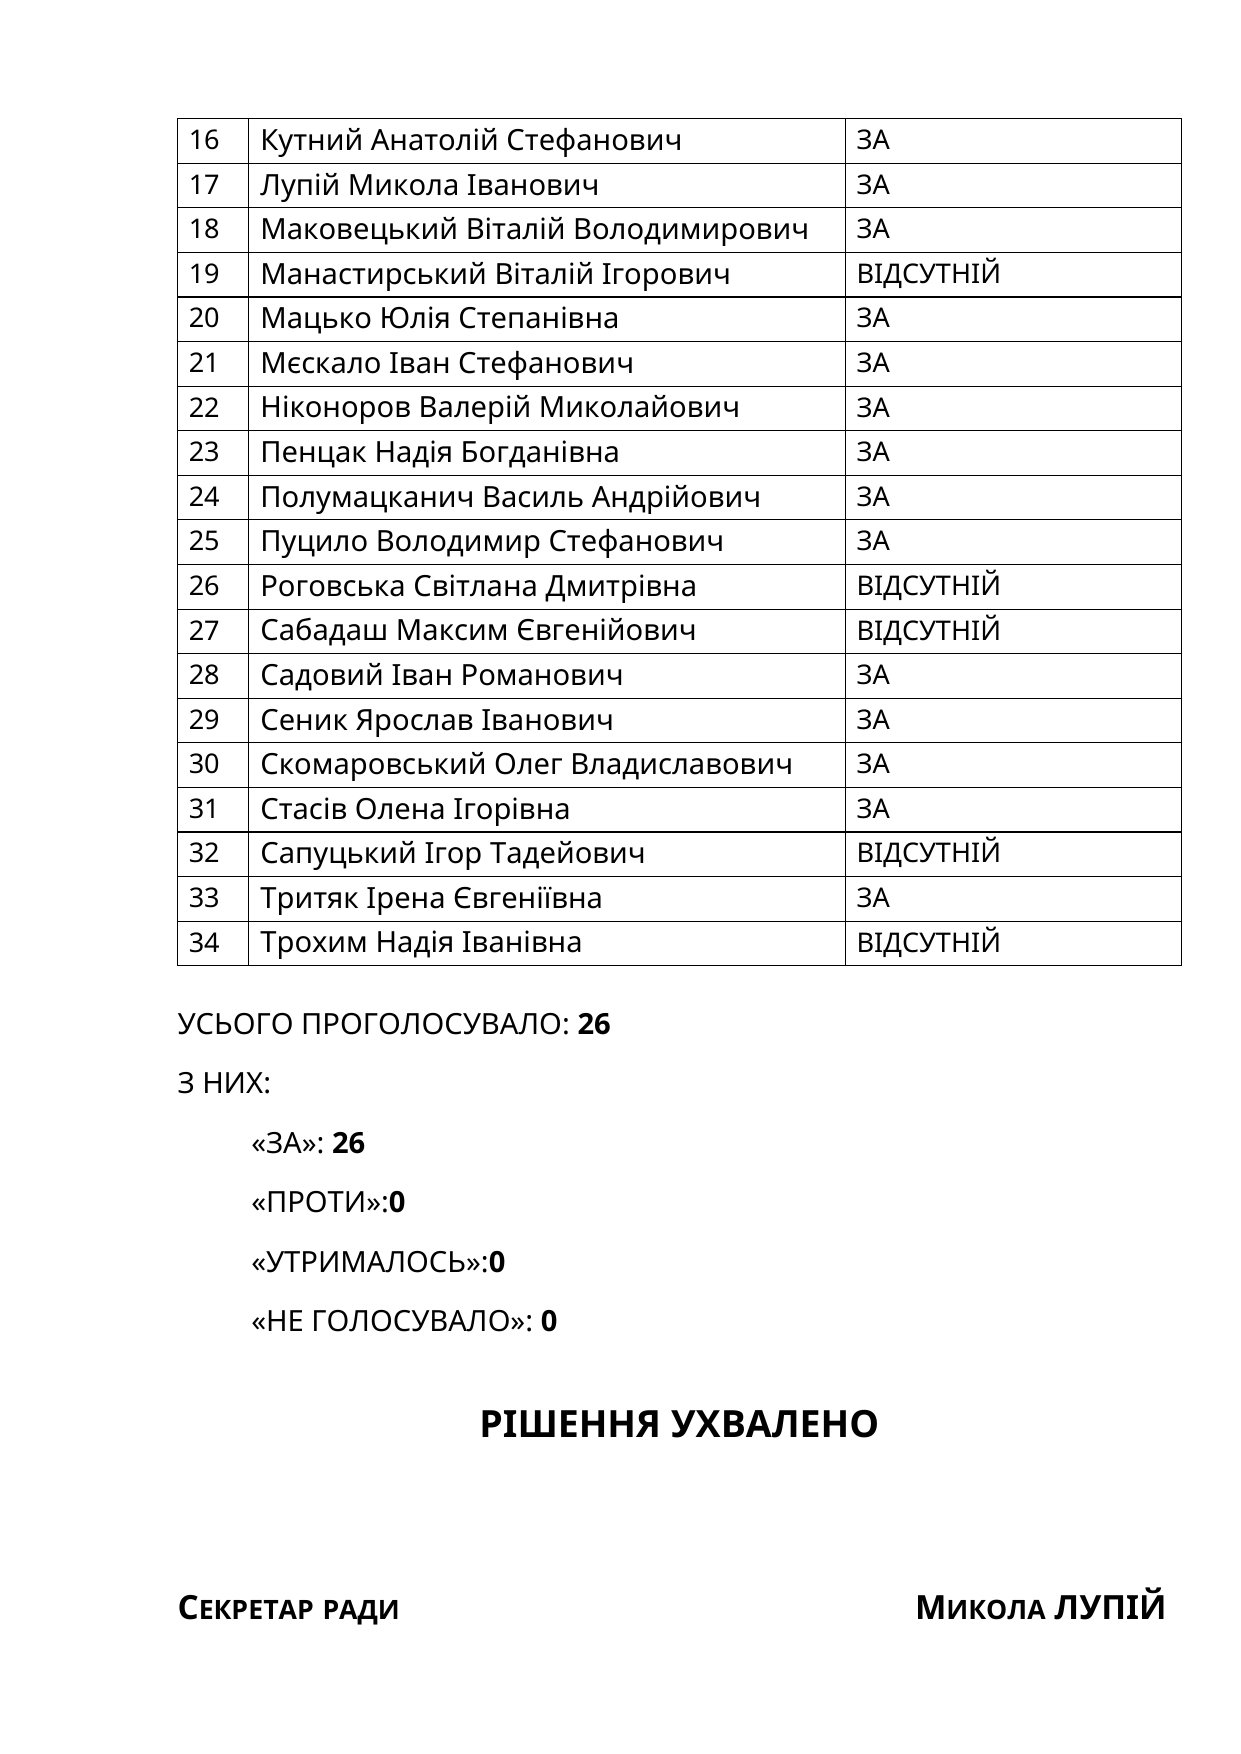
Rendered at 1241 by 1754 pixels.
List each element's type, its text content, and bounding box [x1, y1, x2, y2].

table_cell 27 [178, 610, 248, 653]
table_cell Манастирський Віталій Ігорович [249, 253, 845, 296]
table_cell 21 [178, 342, 248, 386]
text «НЕ ГОЛОСУВАЛО»: 0 [177, 1301, 1181, 1340]
table_cell Сеник Ярослав Іванович [249, 699, 845, 742]
table_cell ЗА [846, 431, 1181, 475]
text «ПРОТИ»:0 [177, 1182, 1181, 1221]
table_cell 33 [178, 877, 248, 921]
table_cell ЗА [846, 208, 1181, 252]
table_cell ВІДСУТНІЙ [846, 565, 1181, 608]
table_cell Пенцак Надія Богданівна [249, 431, 845, 475]
table_cell 28 [178, 654, 248, 698]
text Секретар ради Микола ЛУПІЙ [177, 1584, 1181, 1629]
table_cell 24 [178, 476, 248, 519]
table_cell ЗА [846, 877, 1181, 921]
table_cell ЗА [846, 342, 1181, 386]
table_cell Трохим Надія Іванівна [249, 922, 845, 965]
table_cell Сапуцький Ігор Тадейович [249, 833, 845, 876]
text РІШЕННЯ УХВАЛЕНО [177, 1397, 1181, 1448]
table_cell Скомаровський Олег Владиславович [249, 743, 845, 787]
table_cell Роговська Світлана Дмитрівна [249, 565, 845, 608]
table_cell ЗА [846, 743, 1181, 787]
table_cell ЗА [846, 387, 1181, 430]
table_cell ЗА [846, 788, 1181, 831]
table_cell ЗА [846, 298, 1181, 341]
table_cell Кутний Анатолій Стефанович [249, 119, 845, 163]
table_cell ВІДСУТНІЙ [846, 610, 1181, 653]
table_cell Стасів Олена Ігорівна [249, 788, 845, 831]
table_cell Пуцило Володимир Стефанович [249, 520, 845, 564]
table_cell 31 [178, 788, 248, 831]
table_cell 20 [178, 298, 248, 341]
table_cell 17 [178, 164, 248, 207]
table_cell Ніконоров Валерій Миколайович [249, 387, 845, 430]
table_cell Мацько Юлія Степанівна [249, 298, 845, 341]
table_cell Садовий Іван Романович [249, 654, 845, 698]
table_cell Лупій Микола Іванович [249, 164, 845, 207]
table_cell 16 [178, 119, 248, 163]
table_cell Тритяк Ірена Євгеніївна [249, 877, 845, 921]
table_cell 29 [178, 699, 248, 742]
table_cell ЗА [846, 520, 1181, 564]
table_cell 25 [178, 520, 248, 564]
table_cell ЗА [846, 164, 1181, 207]
table_cell 22 [178, 387, 248, 430]
text Усього проголосувало: 26 [177, 1003, 1181, 1043]
table_cell 18 [178, 208, 248, 252]
text З НИХ: [177, 1063, 1181, 1102]
table_cell Сабадаш Максим Євгенійович [249, 610, 845, 653]
table_cell ЗА [846, 654, 1181, 698]
table_cell 19 [178, 253, 248, 296]
table_cell ЗА [846, 699, 1181, 742]
table_cell 32 [178, 833, 248, 876]
table_cell ВІДСУТНІЙ [846, 833, 1181, 876]
table_cell Мєскало Іван Стефанович [249, 342, 845, 386]
table_cell ВІДСУТНІЙ [846, 253, 1181, 296]
table_cell Маковецький Віталій Володимирович [249, 208, 845, 252]
table_cell ВІДСУТНІЙ [846, 922, 1181, 965]
text «ЗА»: 26 [177, 1122, 1181, 1162]
table_cell ЗА [846, 476, 1181, 519]
table_cell 30 [178, 743, 248, 787]
table_cell 23 [178, 431, 248, 475]
text «УТРИМАЛОСЬ»:0 [177, 1241, 1181, 1281]
table_cell ЗА [846, 119, 1181, 163]
table_cell 34 [178, 922, 248, 965]
table_cell 26 [178, 565, 248, 608]
table_cell Полумацканич Василь Андрійович [249, 476, 845, 519]
